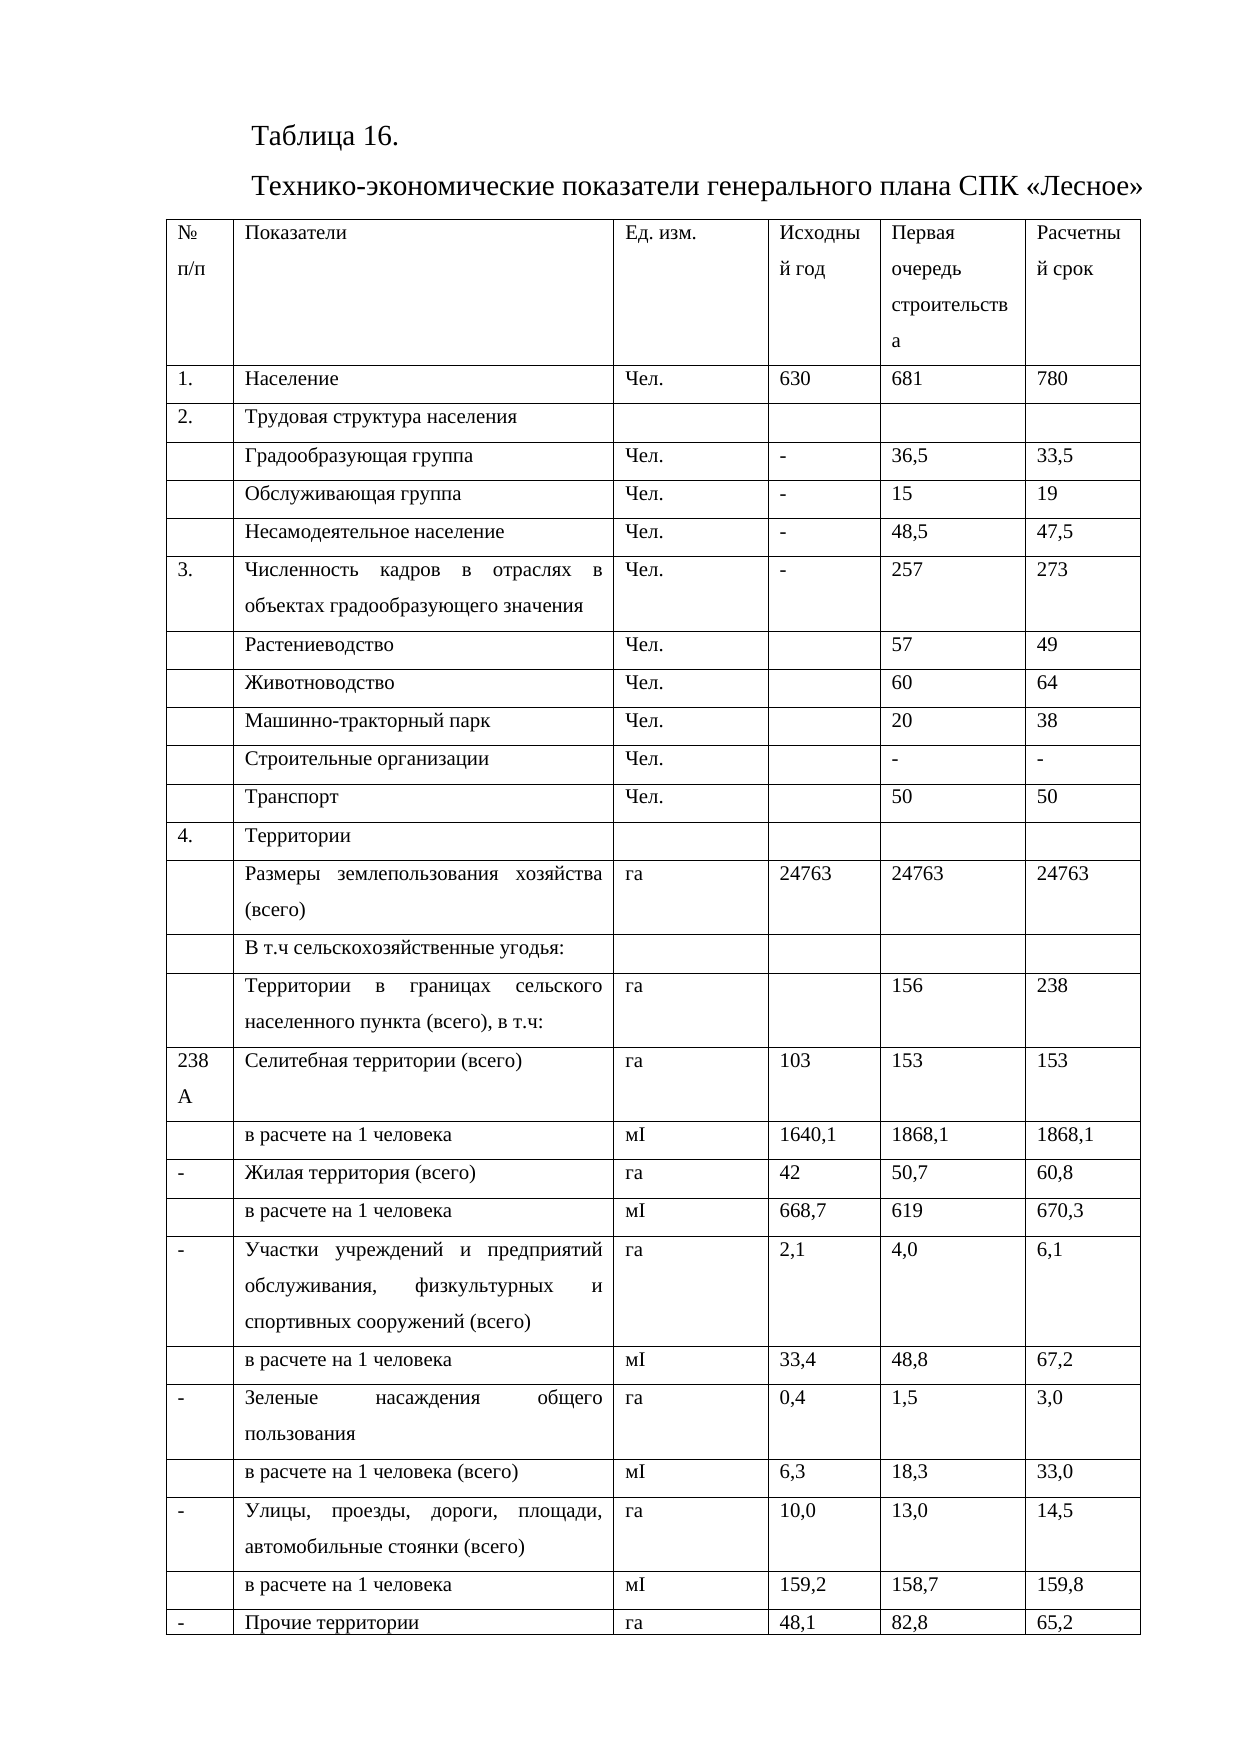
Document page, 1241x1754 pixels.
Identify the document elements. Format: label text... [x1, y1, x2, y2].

table_cell Селитебная территории (всего) [234, 1048, 613, 1121]
table_cell Улицы, проезды, дороги, площади, автомобильные стоянки (всего) [234, 1498, 613, 1571]
table_cell [769, 935, 880, 972]
table_header Расчетный срок [1026, 220, 1140, 365]
table_cell 36,5 [881, 443, 1025, 480]
table_cell 2. [167, 404, 233, 442]
table_cell - [167, 1610, 233, 1634]
table_cell Чел. [614, 746, 768, 783]
table_cell Трудовая структура населения [234, 404, 613, 442]
table_cell 681 [881, 366, 1025, 403]
table_cell Чел. [614, 481, 768, 518]
table_cell га [614, 861, 768, 934]
table_cell [167, 861, 233, 934]
table_cell га [614, 1048, 768, 1121]
table_cell [167, 1199, 233, 1236]
table_cell 1868,1 [881, 1122, 1025, 1159]
table_cell 780 [1026, 366, 1140, 403]
table_cell 20 [881, 708, 1025, 745]
table_cell [167, 519, 233, 556]
table_cell [769, 746, 880, 783]
table_cell [167, 708, 233, 745]
table_cell 47,5 [1026, 519, 1140, 556]
table_cell 42 [769, 1160, 880, 1197]
table_cell га [614, 1498, 768, 1571]
table_header Ед. изм. [614, 220, 768, 365]
table_cell 48,1 [769, 1610, 880, 1634]
table_cell Чел. [614, 443, 768, 480]
table_cell [167, 785, 233, 822]
table_cell [614, 404, 768, 442]
table_cell 158,7 [881, 1572, 1025, 1609]
table_cell 156 [881, 974, 1025, 1047]
table_cell 6,3 [769, 1460, 880, 1497]
table_cell 50,7 [881, 1160, 1025, 1197]
table_cell - [769, 443, 880, 480]
table_cell 65,2 [1026, 1610, 1140, 1634]
table_cell 1. [167, 366, 233, 403]
text Таблица 16. [177, 118, 1152, 152]
table_cell Участки учреждений и предприятий обслуживания, физкультурных и спортивных сооружений (всего) [234, 1237, 613, 1346]
table_cell га [614, 1160, 768, 1197]
table_cell 1868,1 [1026, 1122, 1140, 1159]
table_cell Чел. [614, 557, 768, 631]
table_cell - [769, 519, 880, 556]
table_cell [769, 404, 880, 442]
table_cell [167, 1572, 233, 1609]
table_cell Несамодеятельное население [234, 519, 613, 556]
table_cell 159,2 [769, 1572, 880, 1609]
table_cell [614, 935, 768, 972]
table_cell [769, 632, 880, 669]
table_cell мІ [614, 1347, 768, 1384]
table_cell Население [234, 366, 613, 403]
table_cell 24763 [769, 861, 880, 934]
table_cell 57 [881, 632, 1025, 669]
table_cell 1,5 [881, 1385, 1025, 1458]
table_cell 0,4 [769, 1385, 880, 1458]
table_cell 48,5 [881, 519, 1025, 556]
table_cell 24763 [1026, 861, 1140, 934]
table_cell [167, 1460, 233, 1497]
table_cell [1026, 823, 1140, 860]
table_cell в расчете на 1 человека [234, 1572, 613, 1609]
table_cell в расчете на 1 человека [234, 1122, 613, 1159]
table_cell мІ [614, 1460, 768, 1497]
table_cell [167, 1347, 233, 1384]
table_cell [1026, 935, 1140, 972]
table_cell Градообразующая группа [234, 443, 613, 480]
table_cell Строительные организации [234, 746, 613, 783]
table_cell 19 [1026, 481, 1140, 518]
table_cell Обслуживающая группа [234, 481, 613, 518]
table_cell 4. [167, 823, 233, 860]
table_cell 33,4 [769, 1347, 880, 1384]
table_cell Жилая территория (всего) [234, 1160, 613, 1197]
table_cell га [614, 1610, 768, 1634]
table_cell 238А [167, 1048, 233, 1121]
table_cell - [1026, 746, 1140, 783]
table_cell Транспорт [234, 785, 613, 822]
table_cell Животноводство [234, 670, 613, 707]
table_cell В т.ч сельскохозяйственные угодья: [234, 935, 613, 972]
table_cell Размеры землепользования хозяйства (всего) [234, 861, 613, 934]
table_cell [614, 823, 768, 860]
table_cell 60 [881, 670, 1025, 707]
table_cell [167, 632, 233, 669]
table_cell мІ [614, 1572, 768, 1609]
table_cell 103 [769, 1048, 880, 1121]
table_cell 257 [881, 557, 1025, 631]
table_cell Растениеводство [234, 632, 613, 669]
table_cell Машинно-тракторный парк [234, 708, 613, 745]
table_cell [881, 404, 1025, 442]
table_header Показатели [234, 220, 613, 365]
table_cell Чел. [614, 519, 768, 556]
table_cell 18,3 [881, 1460, 1025, 1497]
table_cell мІ [614, 1122, 768, 1159]
table_cell Чел. [614, 708, 768, 745]
table_header Первая очередь строительства [881, 220, 1025, 365]
table_cell - [167, 1498, 233, 1571]
table_cell га [614, 1237, 768, 1346]
table_cell 13,0 [881, 1498, 1025, 1571]
table_cell [167, 935, 233, 972]
table_cell в расчете на 1 человека [234, 1199, 613, 1236]
table_cell 153 [881, 1048, 1025, 1121]
table_cell Прочие территории [234, 1610, 613, 1634]
table_cell 3,0 [1026, 1385, 1140, 1458]
table_header Исходный год [769, 220, 880, 365]
table_cell в расчете на 1 человека (всего) [234, 1460, 613, 1497]
table_cell [167, 443, 233, 480]
table_cell [769, 670, 880, 707]
table_cell 159,8 [1026, 1572, 1140, 1609]
table_cell 24763 [881, 861, 1025, 934]
table_cell - [881, 746, 1025, 783]
table_cell Чел. [614, 670, 768, 707]
table_cell 153 [1026, 1048, 1140, 1121]
table_cell [167, 670, 233, 707]
table_cell 273 [1026, 557, 1140, 631]
table_cell - [769, 557, 880, 631]
table_cell 15 [881, 481, 1025, 518]
table_cell - [167, 1160, 233, 1197]
table_cell 50 [881, 785, 1025, 822]
table_cell 64 [1026, 670, 1140, 707]
table_cell га [614, 1385, 768, 1458]
table_cell Чел. [614, 632, 768, 669]
table_cell 48,8 [881, 1347, 1025, 1384]
table_cell [769, 708, 880, 745]
table_cell в расчете на 1 человека [234, 1347, 613, 1384]
table_cell мІ [614, 1199, 768, 1236]
table_cell [167, 746, 233, 783]
table_cell 60,8 [1026, 1160, 1140, 1197]
table_cell [769, 974, 880, 1047]
table_header № п/п [167, 220, 233, 365]
table_cell - [769, 481, 880, 518]
table_cell 6,1 [1026, 1237, 1140, 1346]
table_cell 33,5 [1026, 443, 1140, 480]
table_cell 14,5 [1026, 1498, 1140, 1571]
table_cell Чел. [614, 785, 768, 822]
table_cell 10,0 [769, 1498, 880, 1571]
table_cell 238 [1026, 974, 1140, 1047]
table_cell 1640,1 [769, 1122, 880, 1159]
table_cell [1026, 404, 1140, 442]
table_cell [881, 823, 1025, 860]
table_cell Зеленые насаждения общего пользования [234, 1385, 613, 1458]
table_cell 619 [881, 1199, 1025, 1236]
table_cell [769, 823, 880, 860]
table_cell га [614, 974, 768, 1047]
table_cell 668,7 [769, 1199, 880, 1236]
table_cell 4,0 [881, 1237, 1025, 1346]
table_cell - [167, 1237, 233, 1346]
table_cell Территории в границах сельского населенного пункта (всего), в т.ч: [234, 974, 613, 1047]
table_cell Чел. [614, 366, 768, 403]
table_cell [881, 935, 1025, 972]
table_cell 3. [167, 557, 233, 631]
table_cell 670,3 [1026, 1199, 1140, 1236]
table_cell 2,1 [769, 1237, 880, 1346]
table_cell 50 [1026, 785, 1140, 822]
table_cell Численность кадров в отраслях в объектах градообразующего значения [234, 557, 613, 631]
table_cell 38 [1026, 708, 1140, 745]
table_cell 33,0 [1026, 1460, 1140, 1497]
table_cell [167, 481, 233, 518]
table_cell 67,2 [1026, 1347, 1140, 1384]
table_cell [167, 1122, 233, 1159]
table_cell 82,8 [881, 1610, 1025, 1634]
table_cell 49 [1026, 632, 1140, 669]
table_cell Территории [234, 823, 613, 860]
table_cell - [167, 1385, 233, 1458]
table_cell [769, 785, 880, 822]
text Технико-экономические показатели генерального плана СПК «Лесное» [177, 168, 1152, 202]
table_cell [167, 974, 233, 1047]
table_cell 630 [769, 366, 880, 403]
